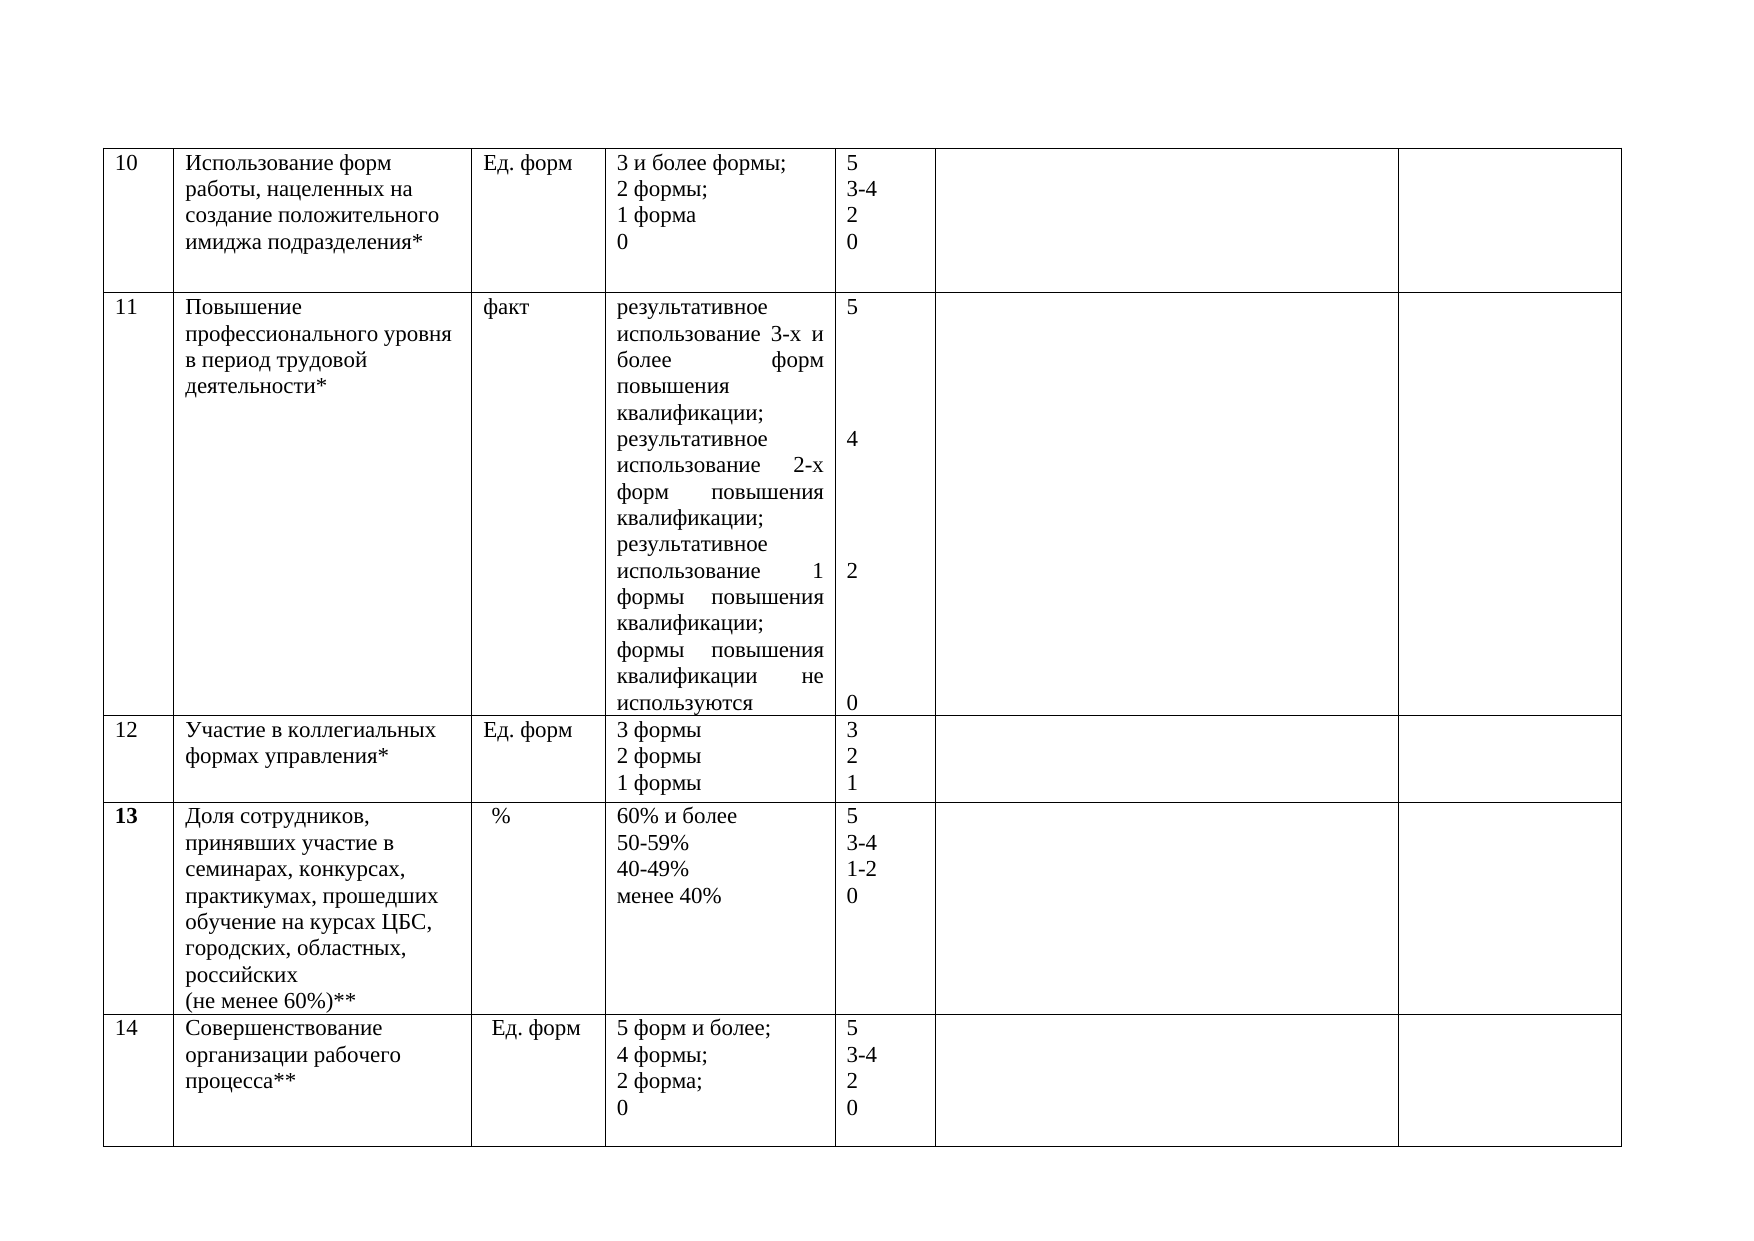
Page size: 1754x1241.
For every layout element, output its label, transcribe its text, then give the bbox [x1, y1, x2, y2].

table_cell Ед. форм [472, 149, 605, 292]
table_cell Совершенствование организации рабочего процесса** [174, 1015, 471, 1146]
table_cell 5 форм и более; 4 формы; 2 форма; 0 [606, 1015, 835, 1146]
table_cell Доля сотрудников, принявших участие в семинарах, конкурсах, практикумах, прошедших обучение на курсах ЦБС, городских, областных, российских (не менее 60%)** [174, 803, 471, 1013]
table_cell % [472, 803, 605, 1013]
table_cell Ед. форм [472, 716, 605, 802]
table_cell [1399, 149, 1621, 292]
table_cell [1399, 1015, 1621, 1146]
table_cell 5 3-4 2 0 [836, 149, 935, 292]
table_cell Участие в коллегиальных формах управления* [174, 716, 471, 802]
table_cell [936, 149, 1398, 292]
table_cell [936, 293, 1398, 715]
table_cell 12 [104, 716, 173, 802]
table_cell [1399, 803, 1621, 1013]
table_cell [936, 716, 1398, 802]
table_cell 5 4 2 0 [836, 293, 935, 715]
table_cell [1399, 293, 1621, 715]
table_cell факт [472, 293, 605, 715]
table_cell результативное использование 3-х и более форм повышения квалификации; результативное использование 2-х форм повышения квалификации; результативное использование 1 формы повышения квалификации; формы повышения квалификации не используются [606, 293, 835, 715]
table_cell 3 2 1 [836, 716, 935, 802]
table_cell [1399, 716, 1621, 802]
table_cell [936, 803, 1398, 1013]
table_cell 60% и более 50-59% 40-49% менее 40% [606, 803, 835, 1013]
table_cell 14 [104, 1015, 173, 1146]
table_cell [936, 1015, 1398, 1146]
table_cell 5 3-4 2 0 [836, 1015, 935, 1146]
table_cell 13 [104, 803, 173, 1013]
table_cell 5 3-4 1-2 0 [836, 803, 935, 1013]
table_cell 11 [104, 293, 173, 715]
table_cell Ед. форм [472, 1015, 605, 1146]
table_cell 10 [104, 149, 173, 292]
table_cell Повышение профессионального уровня в период трудовой деятельности* [174, 293, 471, 715]
table_cell Использование форм работы, нацеленных на создание положительного имиджа подразделения* [174, 149, 471, 292]
table_cell 3 и более формы; 2 формы; 1 форма 0 [606, 149, 835, 292]
table_cell 3 формы 2 формы 1 формы [606, 716, 835, 802]
